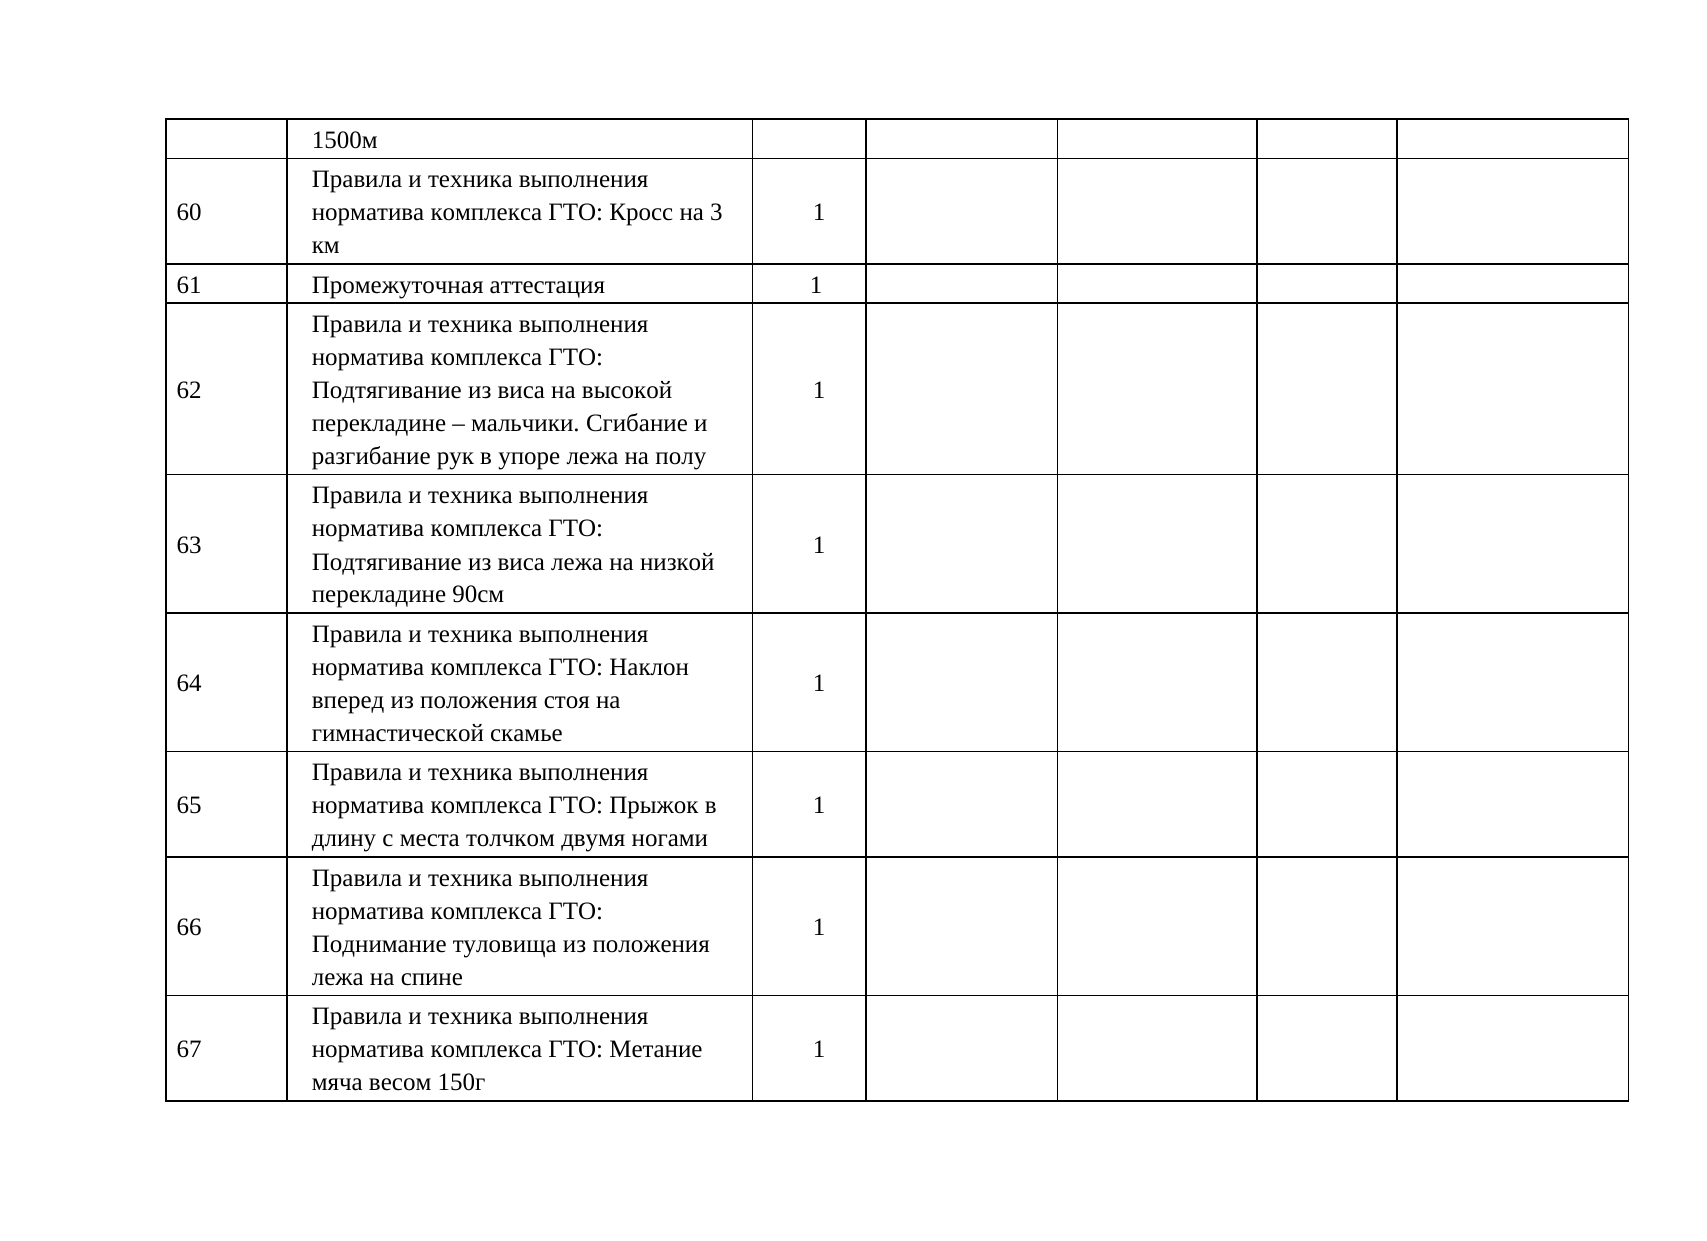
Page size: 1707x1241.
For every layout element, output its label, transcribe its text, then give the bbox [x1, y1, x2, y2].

table_cell [1398, 159, 1628, 263]
table_cell [1058, 159, 1256, 263]
table_cell [1398, 996, 1628, 1100]
table_cell [1058, 265, 1256, 302]
table_cell 1 [753, 752, 865, 856]
table_cell 63 [167, 475, 286, 612]
table_cell [867, 858, 1057, 994]
table_cell [867, 304, 1057, 474]
table_cell [867, 614, 1057, 751]
table_cell [867, 159, 1057, 263]
table_cell [867, 475, 1057, 612]
table_cell [1258, 304, 1396, 474]
table_cell 59 [167, 120, 286, 157]
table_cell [288, 120, 752, 157]
table_cell Правила и техника выполнения норматива комплекса ГТО: Прыжок в длину с места толчком двумя ногами [288, 752, 752, 856]
table_cell 64 [167, 614, 286, 751]
table_cell [1258, 265, 1396, 302]
table_cell [1058, 304, 1256, 474]
table_cell [867, 752, 1057, 856]
table_cell [867, 120, 1057, 157]
table_cell [1258, 120, 1396, 157]
table_cell [867, 265, 1057, 302]
table_cell [1058, 475, 1256, 612]
table_cell Промежуточная аттестация [288, 265, 752, 302]
table_cell [1398, 265, 1628, 302]
table_cell 1 [753, 996, 865, 1100]
table_cell 65 [167, 752, 286, 856]
table_cell [1058, 120, 1256, 157]
table_cell 62 [167, 304, 286, 474]
table_cell Правила и техника выполнения норматива комплекса ГТО: Подтягивание из виса лежа на низкой перекладине 90см [288, 475, 752, 612]
table_cell [1258, 752, 1396, 856]
table_cell [867, 996, 1057, 1100]
table_cell 1 [753, 858, 865, 994]
table_cell 61 [167, 265, 286, 302]
table_cell [1398, 304, 1628, 474]
table_cell [1398, 120, 1628, 157]
table_cell [1058, 614, 1256, 751]
table_cell Правила и техника выполнения норматива комплекса ГТО: Метание мяча весом 150г [288, 996, 752, 1100]
table_cell 66 [167, 858, 286, 994]
table_cell 1 [753, 159, 865, 263]
table_cell [1398, 752, 1628, 856]
table_cell 1 [753, 120, 865, 157]
table_cell [1058, 858, 1256, 994]
table_cell Правила и техника выполнения норматива комплекса ГТО: Подтягивание из виса на высокой перекладине – мальчики. Сгибание и разгибание рук в упоре лежа на полу [288, 304, 752, 474]
table_cell [1258, 159, 1396, 263]
table_cell 1 [753, 475, 865, 612]
table_cell [1398, 475, 1628, 612]
table_cell [1398, 614, 1628, 751]
table_cell Правила и техника выполнения норматива комплекса ГТО: Наклон вперед из положения стоя на гимнастической скамье [288, 614, 752, 751]
table_cell [1058, 752, 1256, 856]
table_cell 1 [753, 614, 865, 751]
table_cell 1 [753, 265, 865, 302]
table_cell [1258, 996, 1396, 1100]
table_cell [1058, 996, 1256, 1100]
table_cell 60 [167, 159, 286, 263]
table_cell [1258, 475, 1396, 612]
table_cell Правила и техника выполнения норматива комплекса ГТО: Поднимание туловища из положения лежа на спине [288, 858, 752, 994]
table_cell [1258, 614, 1396, 751]
table_cell [1258, 858, 1396, 994]
table_cell Правила и техника выполнения норматива комплекса ГТО: Кросс на 3 км [288, 159, 752, 263]
table_cell [1398, 858, 1628, 994]
table_cell 67 [167, 996, 286, 1100]
table_cell 1 [753, 304, 865, 474]
